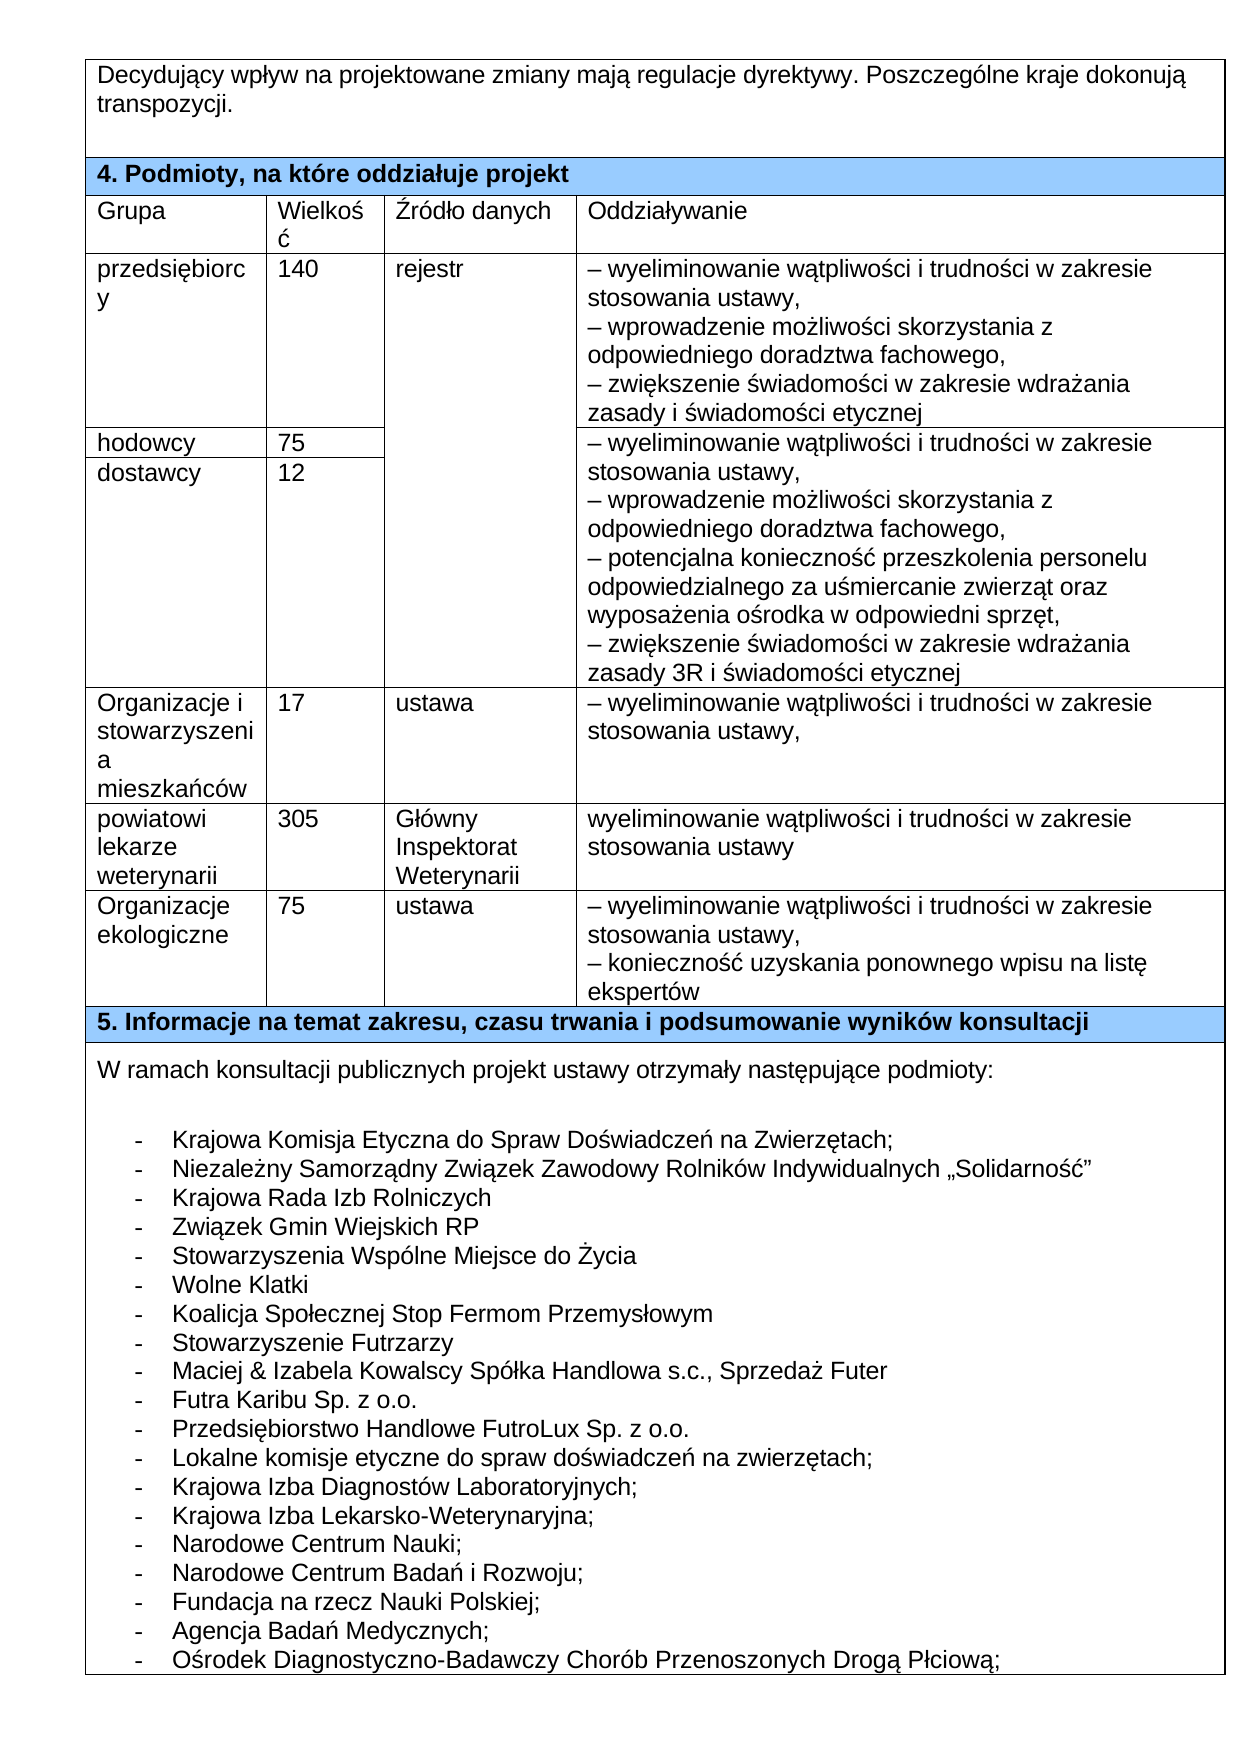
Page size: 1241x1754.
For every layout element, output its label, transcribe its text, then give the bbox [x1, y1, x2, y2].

table_cell – wyeliminowanie wątpliwości i trudności w zakresie stosowania ustawy, – konieczność uzyskania ponownego wpisu na listę ekspertów [577, 891, 1224, 1006]
table_cell rejestr [385, 254, 576, 687]
table_cell przedsiębiorcy [86, 254, 266, 427]
table_cell wyeliminowanie wątpliwości i trudności w zakresie stosowania ustawy [577, 804, 1224, 890]
table_cell 5. Informacje na temat zakresu, czasu trwania i podsumowanie wyników konsultacji [86, 1007, 1224, 1042]
table_cell Decydujący wpływ na projektowane zmiany mają regulacje dyrektywy. Poszczególne kraje dokonują transpozycji. [86, 60, 1224, 157]
table_cell 12 [267, 458, 384, 687]
table_cell – wyeliminowanie wątpliwości i trudności w zakresie stosowania ustawy, – wprowadzenie możliwości skorzystania z odpowiedniego doradztwa fachowego, – potencjalna konieczność przeszkolenia personelu odpowiedzialnego za uśmiercanie zwierząt oraz wyposażenia ośrodka w odpowiedni sprzęt, – zwiększenie świadomości w zakresie wdrażania zasady 3R i świadomości etycznej [577, 428, 1224, 687]
table_cell Oddziaływanie [577, 196, 1224, 253]
table_cell dostawcy [86, 458, 266, 687]
table_cell – wyeliminowanie wątpliwości i trudności w zakresie stosowania ustawy, – wprowadzenie możliwości skorzystania z odpowiedniego doradztwa fachowego, – zwiększenie świadomości w zakresie wdrażania zasady i świadomości etycznej [577, 254, 1224, 427]
table_cell 305 [267, 804, 384, 890]
table_cell 75 [267, 428, 384, 457]
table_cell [86, 1043, 1224, 1674]
table_cell Organizacje ekologiczne [86, 891, 266, 1006]
table_cell Źródło danych [385, 196, 576, 253]
table_cell – wyeliminowanie wątpliwości i trudności w zakresie stosowania ustawy, [577, 688, 1224, 803]
table_cell 75 [267, 891, 384, 1006]
table_cell hodowcy [86, 428, 266, 457]
table_cell Grupa [86, 196, 266, 253]
table_cell ustawa [385, 891, 576, 1006]
table_cell Organizacje i stowarzyszenia mieszkańców [86, 688, 266, 803]
table_cell ustawa [385, 688, 576, 803]
table_cell 4. Podmioty, na które oddziałuje projekt [86, 158, 1224, 195]
table_cell Główny Inspektorat Weterynarii [385, 804, 576, 890]
table_cell 140 [267, 254, 384, 427]
table_cell Wielkość [267, 196, 384, 253]
table_cell powiatowi lekarze weterynarii [86, 804, 266, 890]
table_cell 17 [267, 688, 384, 803]
